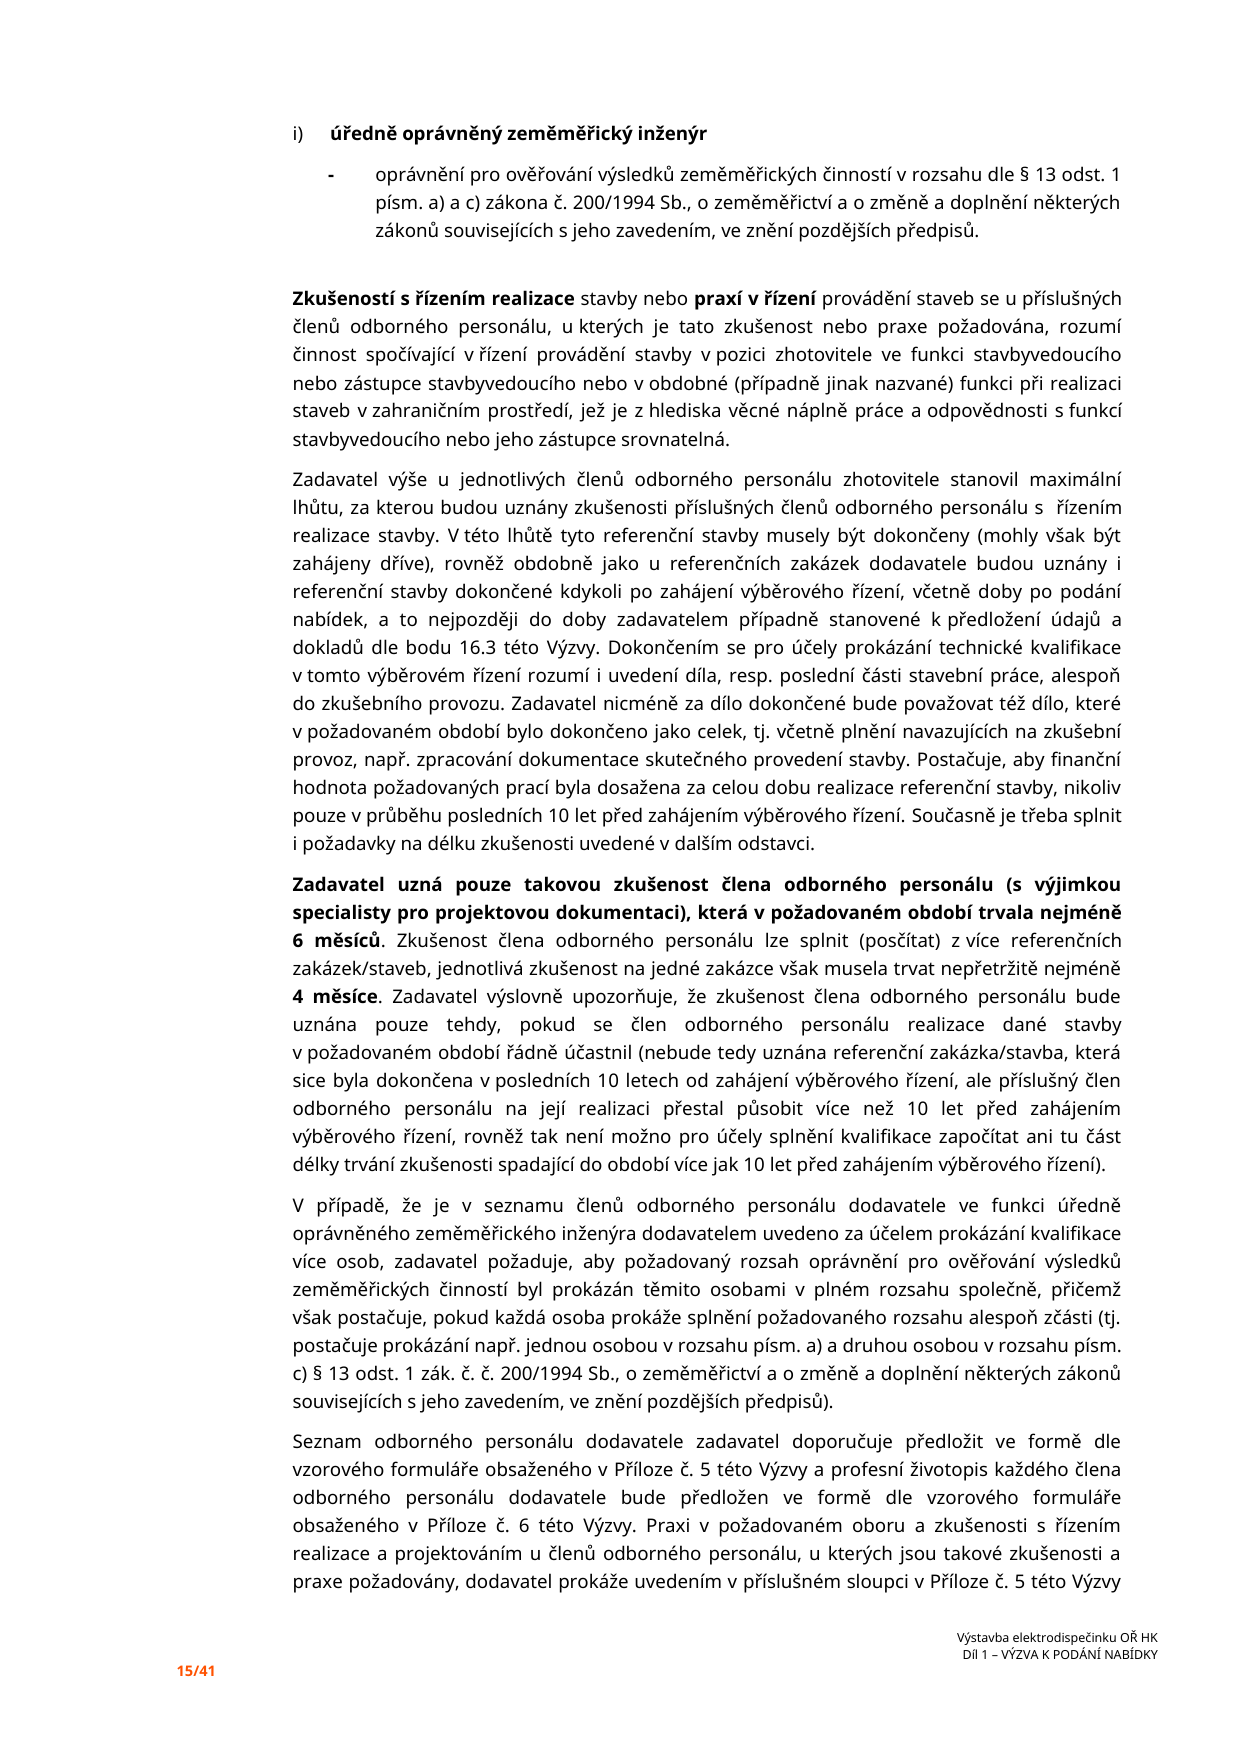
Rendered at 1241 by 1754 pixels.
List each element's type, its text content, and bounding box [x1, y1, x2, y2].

text Zkušeností s řízením realizace stavby nebo praxí v řízení provádění staveb se u příslušných členů odborného personálu, u kterých je tato zkušenost nebo praxe požadována, rozumí činnost spočívající v řízení provádění stavby v pozici zhotovitele ve funkci stavbyvedoucího nebo zástupce stavbyvedoucího nebo v obdobné (případně jinak nazvané) funkci při realizaci staveb v zahraničním prostředí, jež je z hlediska věcné náplně práce a odpovědnosti s funkcí stavbyvedoucího nebo jeho zástupce srovnatelná. [292, 286, 1122, 451]
text Zadavatel výše u jednotlivých členů odborného personálu zhotovitele stanovil maximální lhůtu, za kterou budou uznány zkušenosti příslušných členů odborného personálu s řízením realizace stavby. V této lhůtě tyto referenční stavby musely být dokončeny (mohly však být zahájeny dříve), rovněž obdobně jako u referenčních zakázek dodavatele budou uznány i referenční stavby dokončené kdykoli po zahájení výběrového řízení, včetně doby po podání nabídek, a to nejpozději do doby zadavatelem případně stanovené k předložení údajů a dokladů dle bodu 16.3 této Výzvy. Dokončením se pro účely prokázání technické kvalifikace v tomto výběrovém řízení rozumí i uvedení díla, resp. poslední části stavební práce, alespoň do zkušebního provozu. Zadavatel nicméně za dílo dokončené bude považovat též dílo, které v požadovaném období bylo dokončeno jako celek, tj. včetně plnění navazujících na zkušební provoz, např. zpracování dokumentace skutečného provedení stavby. Postačuje, aby finanční hodnota požadovaných prací byla dosažena za celou dobu realizace referenční stavby, nikoliv pouze v průběhu posledních 10 let před zahájením výběrového řízení. Současně je třeba splnit i požadavky na délku zkušenosti uvedené v dalším odstavci. [292, 466, 1122, 856]
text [292, 1428, 1122, 1594]
text oprávnění pro ověřování výsledků zeměměřických činností v rozsahu dle § 13 odst. 1 písm. a) a c) zákona č. 200/1994 Sb., o zeměměřictví a o změně a doplnění některých zákonů souvisejících s jeho zavedením, ve znění pozdějších předpisů. [328, 161, 1122, 243]
text Zadavatel uzná pouze takovou zkušenost člena odborného personálu (s výjimkou specialisty pro projektovou dokumentaci), která v požadovaném období trvala nejméně 6 měsíců. Zkušenost člena odborného personálu lze splnit (posčítat) z více referenčních zakázek/staveb, jednotlivá zkušenost na jedné zakázce však musela trvat nepřetržitě nejméně 4 měsíce. Zadavatel výslovně upozorňuje, že zkušenost člena odborného personálu bude uznána pouze tehdy, pokud se člen odborného personálu realizace dané stavby v požadovaném období řádně účastnil (nebude tedy uznána referenční zakázka/stavba, která sice byla dokončena v posledních 10 letech od zahájení výběrového řízení, ale příslušný člen odborného personálu na její realizaci přestal působit více než 10 let před zahájením výběrového řízení, rovněž tak není možno pro účely splnění kvalifikace započítat ani tu část délky trvání zkušenosti spadající do období více jak 10 let před zahájením výběrového řízení). [292, 871, 1122, 1177]
text V případě, že je v seznamu členů odborného personálu dodavatele ve funkci úředně oprávněného zeměměřického inženýra dodavatelem uvedeno za účelem prokázání kvalifikace více osob, zadavatel požaduje, aby požadovaný rozsah oprávnění pro ověřování výsledků zeměměřických činností byl prokázán těmito osobami v plném rozsahu společně, přičemž však postačuje, pokud každá osoba prokáže splnění požadovaného rozsahu alespoň zčásti (tj. postačuje prokázání např. jednou osobou v rozsahu písm. a) a druhou osobou v rozsahu písm. c) § 13 odst. 1 zák. č. č. 200/1994 Sb., o zeměměřictví a o změně a doplnění některých zákonů souvisejících s jeho zavedením, ve znění pozdějších předpisů). [292, 1192, 1122, 1413]
list úředně oprávněný zeměměřický inženýr [292, 121, 1122, 146]
